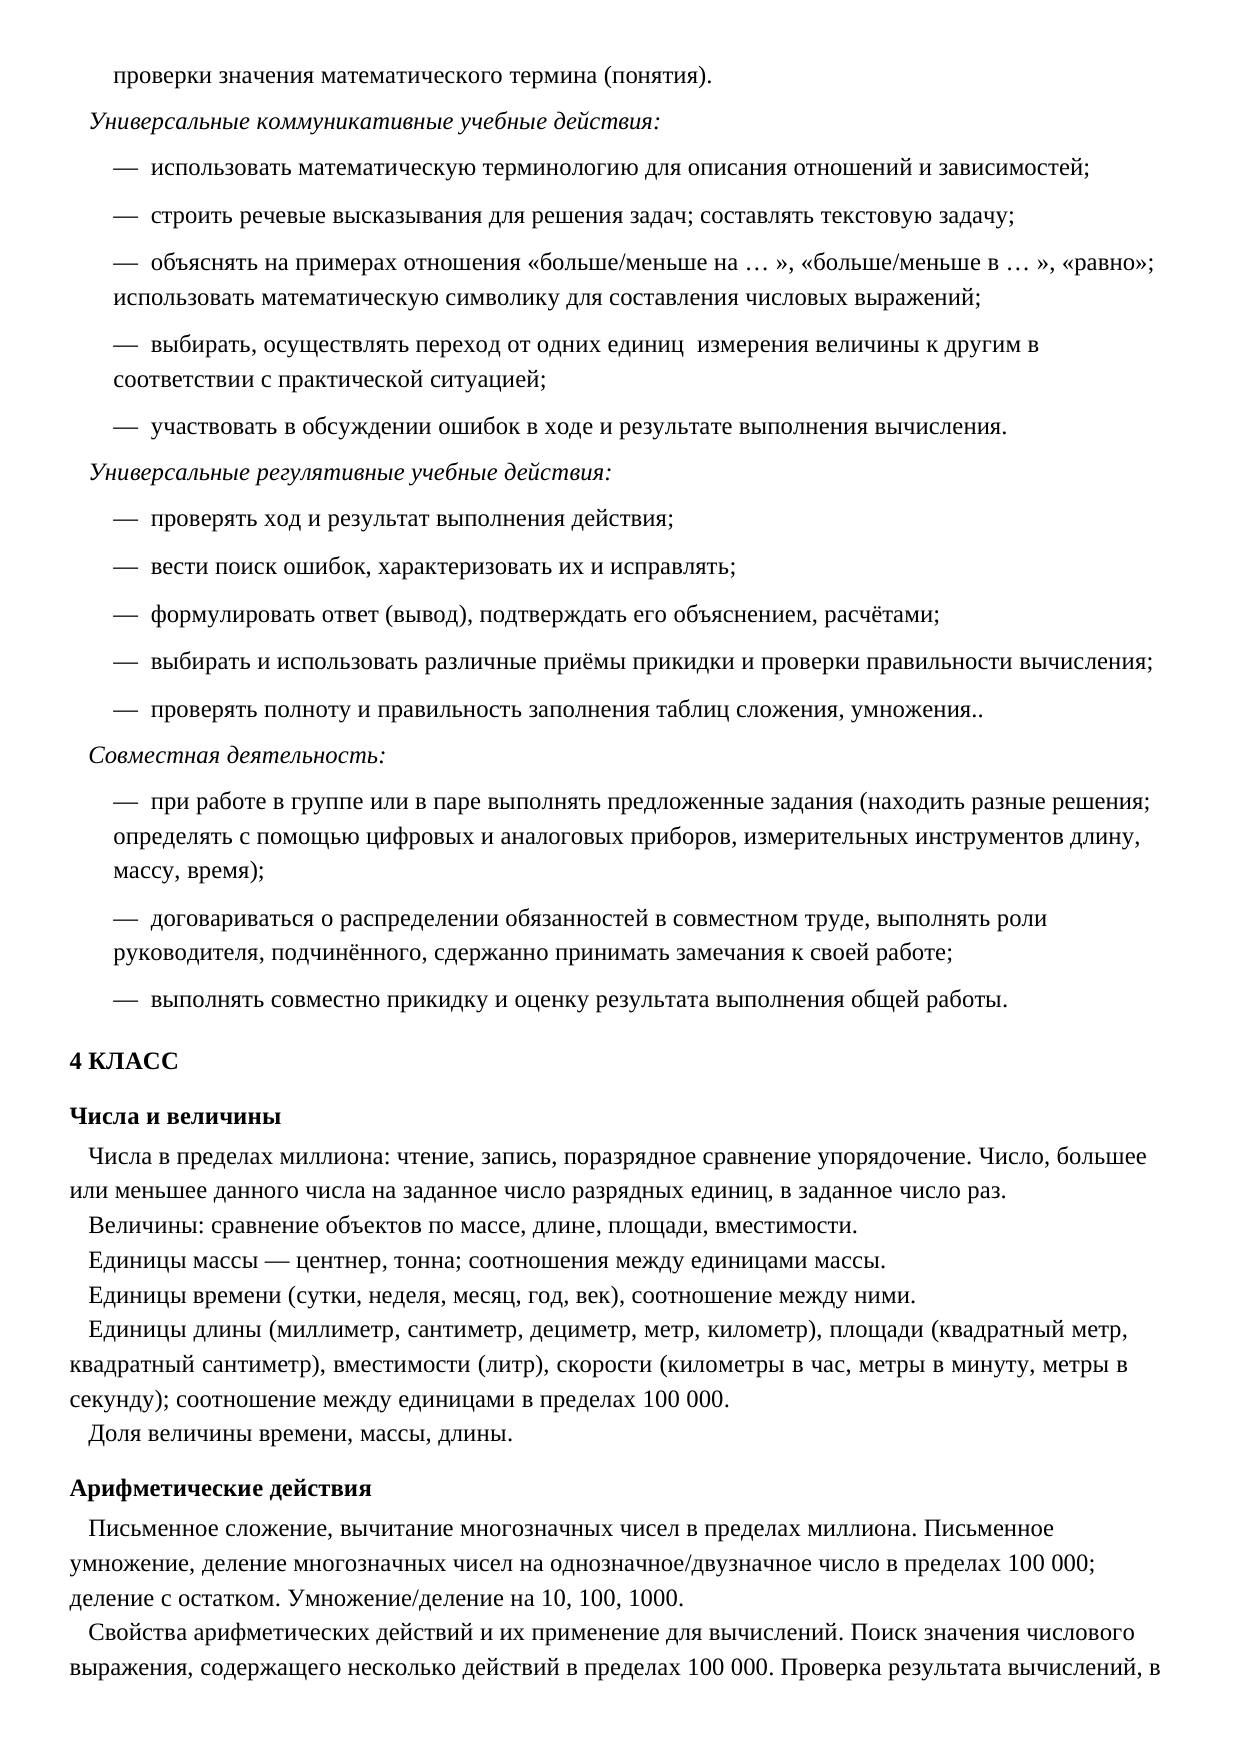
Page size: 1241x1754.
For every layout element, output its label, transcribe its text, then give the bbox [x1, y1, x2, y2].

text Письменное сложение, вычитание многозначных чисел в пределах миллиона. Письменное умножение, деление многозначных чисел на однозначное/двузначное число в пределах 100 000; деление с остатком. Умножение/деление на 10, 100, 1000. [69, 1513, 1105, 1612]
text Универсальные коммуникативные учебные действия: [88, 106, 1167, 135]
text — выполнять совместно прикидку и оценку результата выполнения общей работы. [113, 984, 1167, 1013]
text — строить речевые высказывания для решения задач; составлять текстовую задачу; [113, 200, 1167, 228]
text — при работе в группе или в паре выполнять предложенные задания (находить разные решения; определять с помощью цифровых и аналоговых приборов, измерительных инструментов длину, массу, время); [113, 786, 1162, 884]
text Величины: сравнение объектов по массе, длине, площади, вместимости. Единицы массы — центнер, тонна; соотношения между единицами массы. Единицы времени (сутки, неделя, месяц, год, век), соотношение между ними. [88, 1210, 925, 1308]
text — договариваться о распределении обязанностей в совместном труде, выполнять роли руководителя, подчинённого, сдержанно принимать замечания к своей работе; [113, 903, 1056, 966]
text — проверять ход и результат выполнения действия; [113, 503, 1167, 532]
text 4 КЛАСС [69, 1046, 1167, 1075]
text Доля величины времени, массы, длины. [88, 1418, 1167, 1447]
text Универсальные регулятивные учебные действия: [88, 457, 1167, 486]
text Числа в пределах миллиона: чтение, запись, поразрядное сравнение упорядочение. Число, большее или меньшее данного числа на заданное число разрядных единиц, в заданное число раз. [69, 1141, 1157, 1204]
text — формулировать ответ (вывод), подтверждать его объяснением, расчётами; [113, 599, 1167, 627]
text Совместная деятельность: [88, 740, 1167, 769]
text — выбирать, осуществлять переход от одних единиц измерения величины к другим в соответствии с практической ситуацией; [113, 329, 1049, 393]
text Свойства арифметических действий и их применение для вычислений. Поиск значения числового выражения, содержащего несколько действий в пределах 100 000. Проверка результата вычислений, в [69, 1617, 1171, 1681]
text — объяснять на примерах отношения «больше/меньше на … », «больше/меньше в … », «равно»; использовать математическую символику для составления числовых выражений; [113, 247, 1164, 311]
text Единицы длины (миллиметр, сантиметр, дециметр, метр, километр), площади (квадратный метр, квадратный сантиметр), вместимости (литр), скорости (километры в час, метры в минуту, метры в секунду); соотношение между единицами в пределах 100 000. [69, 1314, 1128, 1412]
text Числа и величины [69, 1101, 1167, 1130]
text — участвовать в обсуждении ошибок в ходе и результате выполнения вычисления. [113, 411, 1167, 440]
text проверки значения математического термина (понятия). [113, 60, 1167, 88]
text — использовать математическую терминологию для описания отношений и зависимостей; [113, 152, 1167, 181]
text Арифметические действия [69, 1473, 1167, 1502]
text — выбирать и использовать различные приёмы прикидки и проверки правильности вычисления; [113, 646, 1167, 675]
text — проверять полноту и правильность заполнения таблиц сложения, умножения.. [113, 694, 1167, 722]
text — вести поиск ошибок, характеризовать их и исправлять; [113, 551, 1167, 580]
